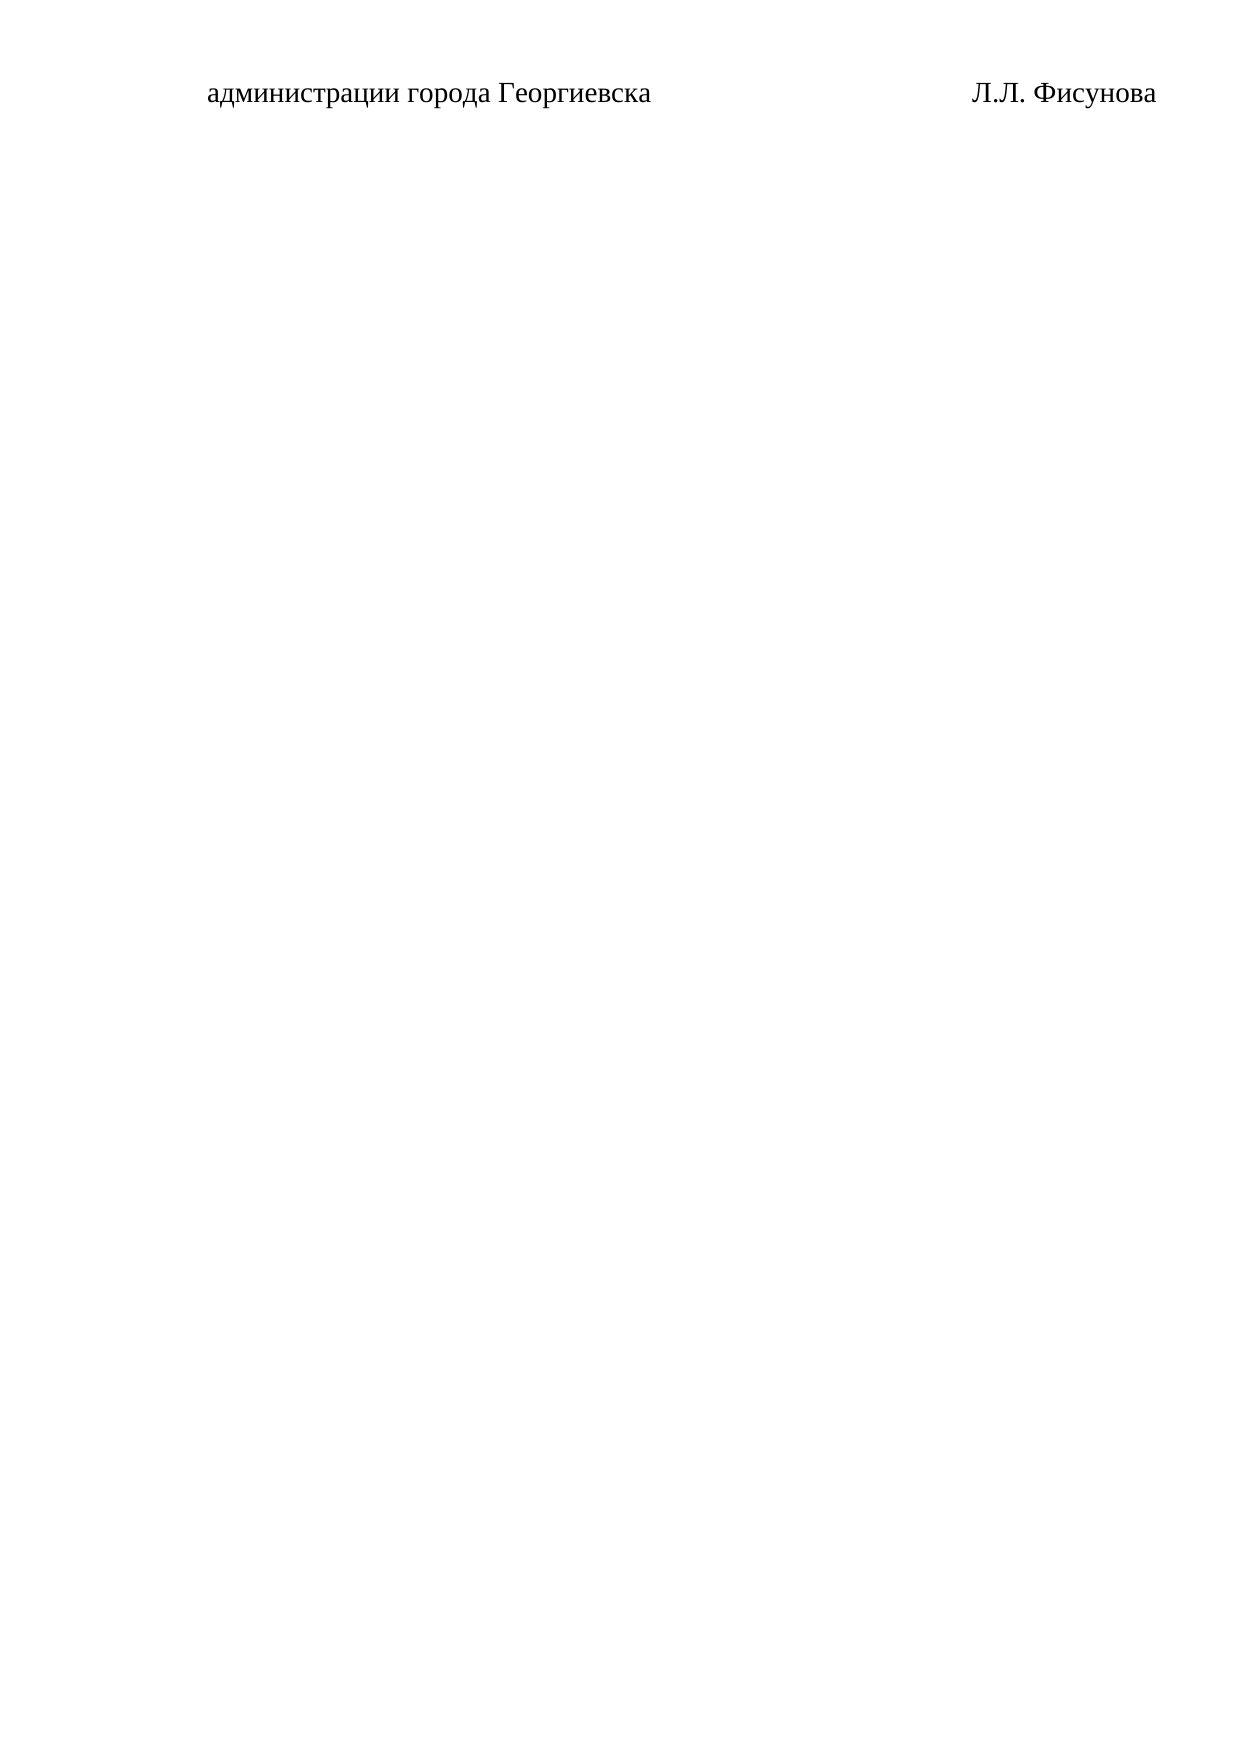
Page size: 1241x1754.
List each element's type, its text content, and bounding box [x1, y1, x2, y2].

text администрации города Георгиевска Л.Л. Фисунова [207, 75, 1181, 108]
